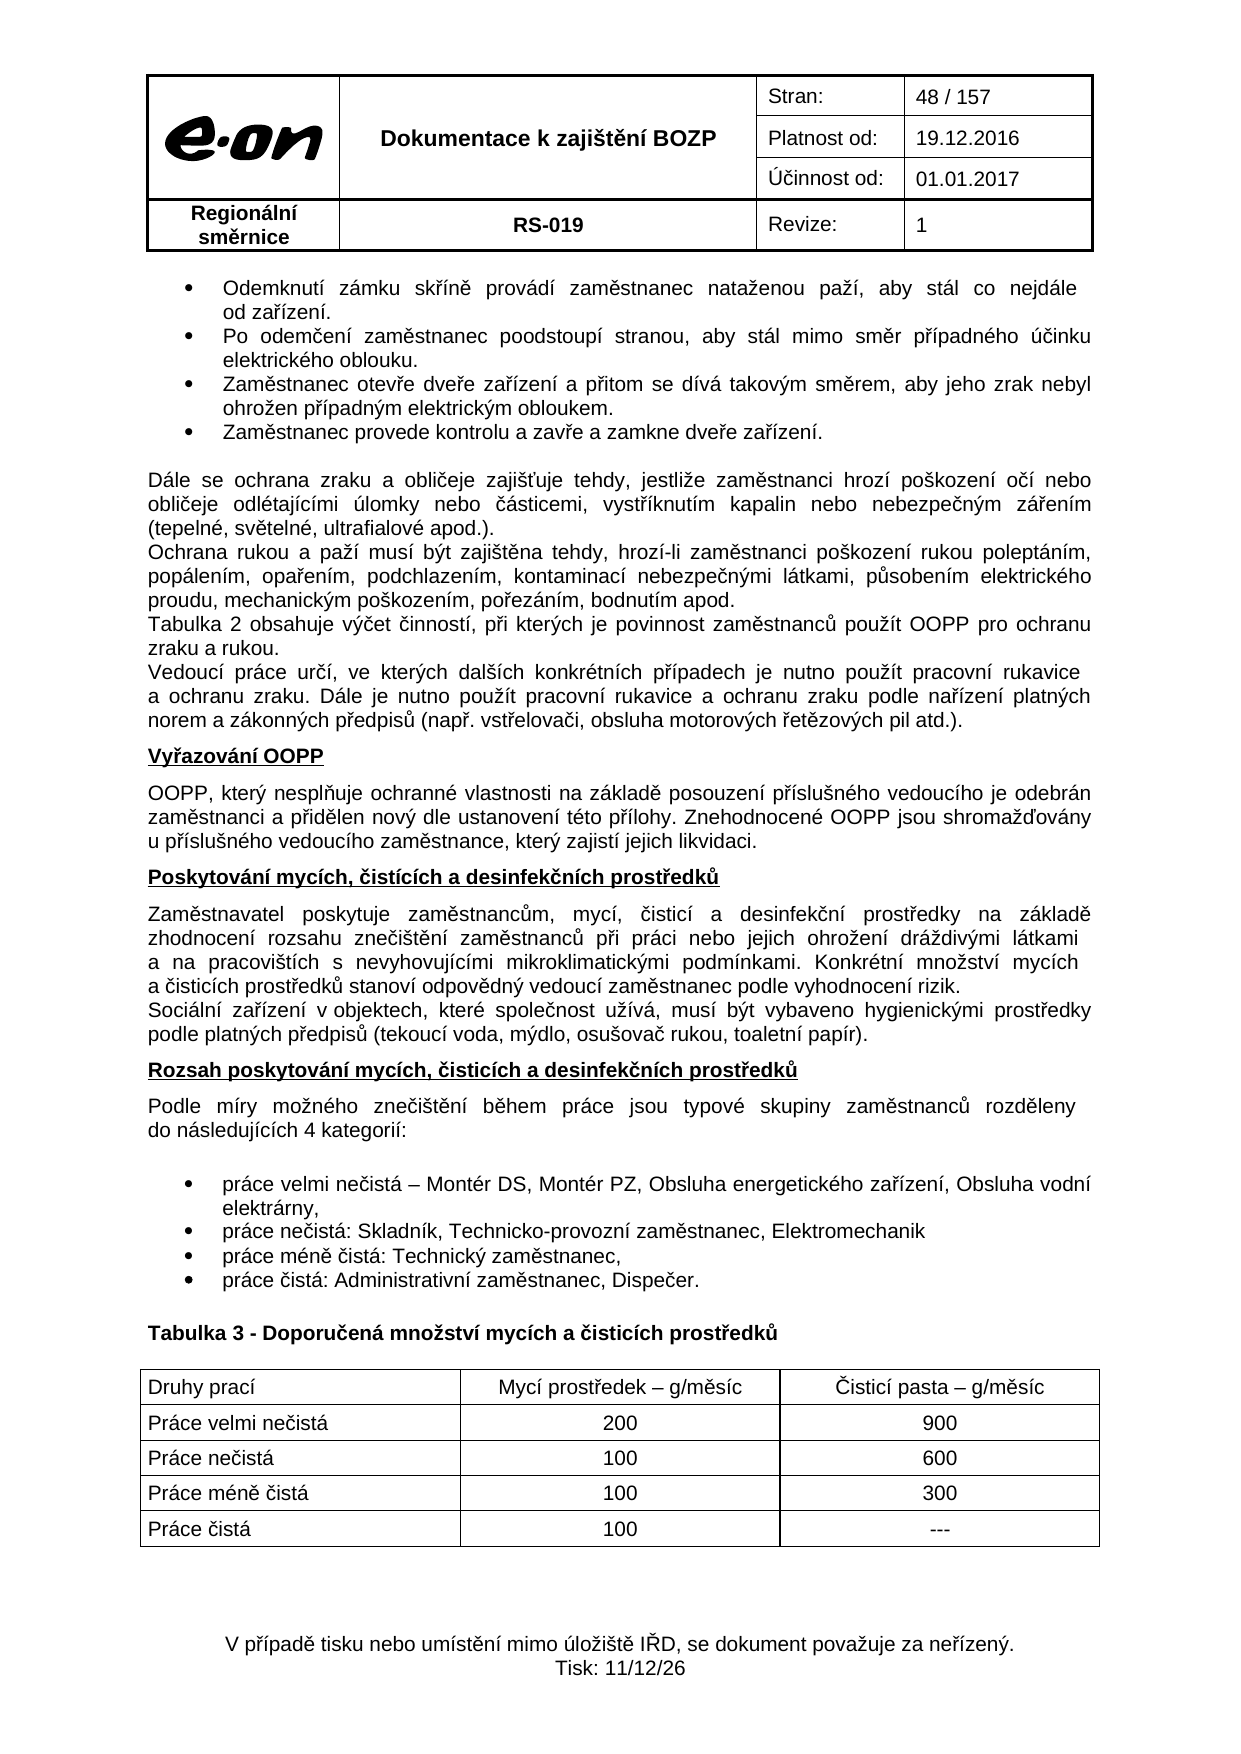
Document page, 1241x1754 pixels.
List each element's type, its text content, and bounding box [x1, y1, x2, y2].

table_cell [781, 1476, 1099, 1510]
list práce nečistá: Skladník, Technicko-provozní zaměstnanec, Elektromechanik [185, 1219, 1092, 1243]
text OOPP, který nesplňuje ochranné vlastnosti na základě posouzení příslušného vedoucího je odebrán zaměstnanci a přidělen nový dle ustanovení této přílohy. Znehodnocené OOPP jsou shromažďovány u příslušného vedoucího zaměstnance, který zajistí jejich likvidaci. [148, 781, 1092, 853]
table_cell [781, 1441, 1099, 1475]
text Podle míry možného znečištění během práce jsou typové skupiny zaměstnanců rozděleny do následujících 4 kategorií: [148, 1094, 1092, 1142]
list Po odemčení zaměstnanec poodstoupí stranou, aby stál mimo směr případného účinku elektrického oblouku. [185, 324, 1092, 372]
text Dále se ochrana zraku a obličeje zajišťuje tehdy, jestliže zaměstnanci hrozí poškození očí nebo obličeje odlétajícími úlomky nebo částicemi, vystříknutím kapalin nebo nebezpečným zářením (tepelné, světelné, ultrafialové apod.). [148, 468, 1092, 540]
list práce velmi nečistá – Montér DS, Montér PZ, Obsluha energetického zařízení, Obsluha vodní elektrárny, [185, 1171, 1092, 1219]
list Zaměstnanec otevře dveře zařízení a přitom se dívá takovým směrem, aby jeho zrak nebyl ohrožen případným elektrickým obloukem. [185, 372, 1092, 420]
text Sociální zařízení v objektech, které společnost užívá, musí být vybaveno hygienickými prostředky podle platných předpisů (tekoucí voda, mýdlo, osušovač rukou, toaletní papír). [148, 997, 1092, 1045]
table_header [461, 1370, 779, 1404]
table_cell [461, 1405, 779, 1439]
title Rozsah poskytování mycích, čisticích a desinfekčních prostředků [148, 1058, 1092, 1082]
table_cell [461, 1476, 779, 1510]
text Tabulka 3 - Doporučená množství mycích a čisticích prostředků [148, 1321, 1092, 1345]
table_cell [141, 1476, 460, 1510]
list práce méně čistá: Technický zaměstnanec, [185, 1243, 1092, 1267]
text Vedoucí práce určí, ve kterých dalších konkrétních případech je nutno použít pracovní rukavice a ochranu zraku. Dále je nutno použít pracovní rukavice a ochranu zraku podle nařízení platných norem a zákonných předpisů (např. vstřelovači, obsluha motorových řetězových pil atd.). [148, 660, 1092, 732]
list Zaměstnanec provede kontrolu a zavře a zamkne dveře zařízení. [185, 420, 1092, 444]
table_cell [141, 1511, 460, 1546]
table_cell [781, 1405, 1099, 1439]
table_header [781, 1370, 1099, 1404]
title Poskytování mycích, čistících a desinfekčních prostředků [148, 865, 1092, 889]
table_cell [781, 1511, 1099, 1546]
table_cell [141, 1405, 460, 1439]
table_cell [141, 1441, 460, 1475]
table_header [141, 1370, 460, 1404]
list práce čistá: Administrativní zaměstnanec, Dispečer. [185, 1267, 1092, 1292]
text Ochrana rukou a paží musí být zajištěna tehdy, hrozí-li zaměstnanci poškození rukou poleptáním, popálením, opařením, podchlazením, kontaminací nebezpečnými látkami, působením elektrického proudu, mechanickým poškozením, pořezáním, bodnutím apod. [148, 540, 1092, 612]
list Odemknutí zámku skříně provádí zaměstnanec nataženou paží, aby stál co nejdále od zařízení. [185, 276, 1092, 324]
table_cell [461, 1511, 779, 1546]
text Tabulka 2 obsahuje výčet činností, při kterých je povinnost zaměstnanců použít OOPP pro ochranu zraku a rukou. [148, 612, 1092, 660]
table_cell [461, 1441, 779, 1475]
title Vyřazování OOPP [148, 744, 1092, 768]
text Zaměstnavatel poskytuje zaměstnancům, mycí, čisticí a desinfekční prostředky na základě zhodnocení rozsahu znečištění zaměstnanců při práci nebo jejich ohrožení dráždivými látkami a na pracovištích s nevyhovujícími mikroklimatickými podmínkami. Konkrétní množství mycích a čisticích prostředků stanoví odpovědný vedoucí zaměstnanec podle vyhodnocení rizik. [148, 902, 1092, 997]
